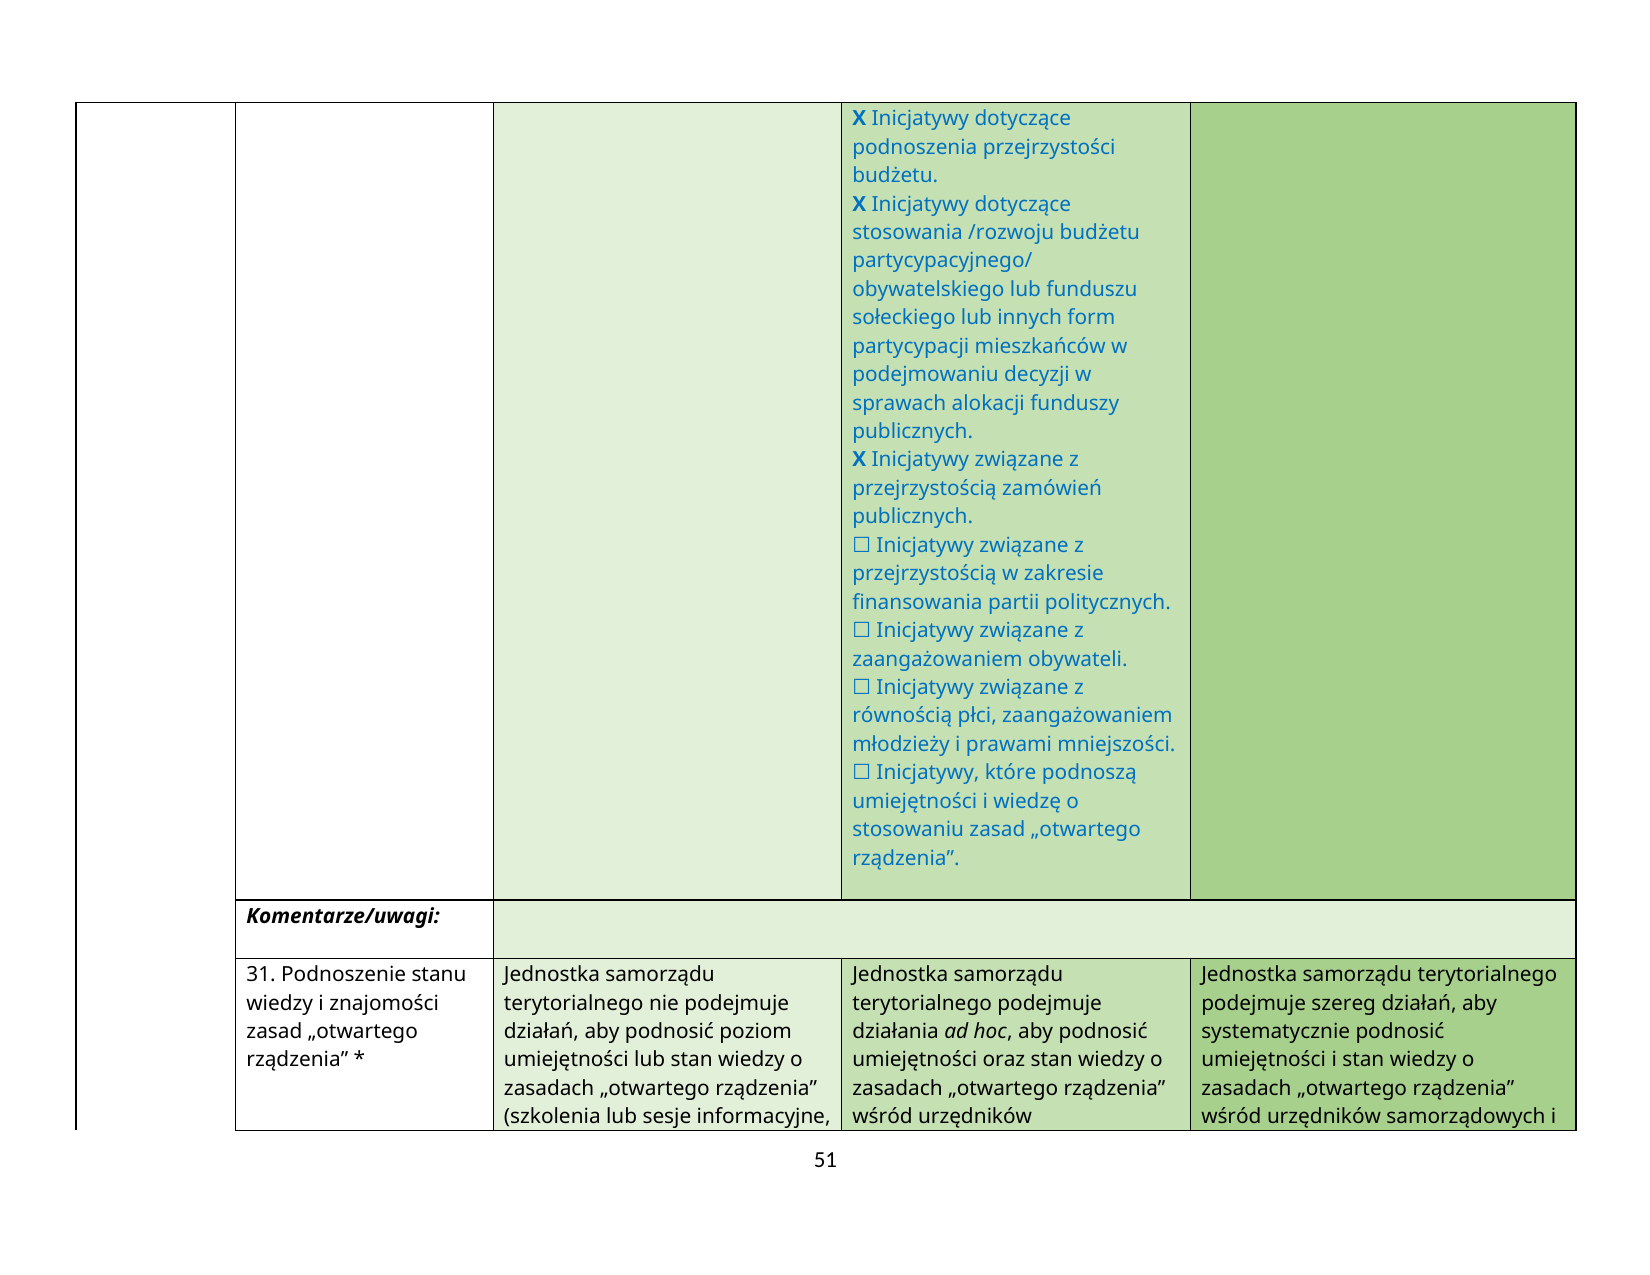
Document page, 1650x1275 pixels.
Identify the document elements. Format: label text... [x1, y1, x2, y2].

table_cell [842, 959, 1190, 1130]
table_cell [494, 959, 841, 1130]
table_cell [77, 103, 235, 1130]
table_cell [236, 103, 493, 899]
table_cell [494, 103, 841, 899]
table_cell Komentarze/uwagi: [236, 901, 493, 958]
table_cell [842, 103, 1190, 899]
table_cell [1191, 103, 1575, 899]
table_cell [1191, 959, 1575, 1130]
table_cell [236, 959, 493, 1130]
table_cell [494, 901, 1575, 958]
